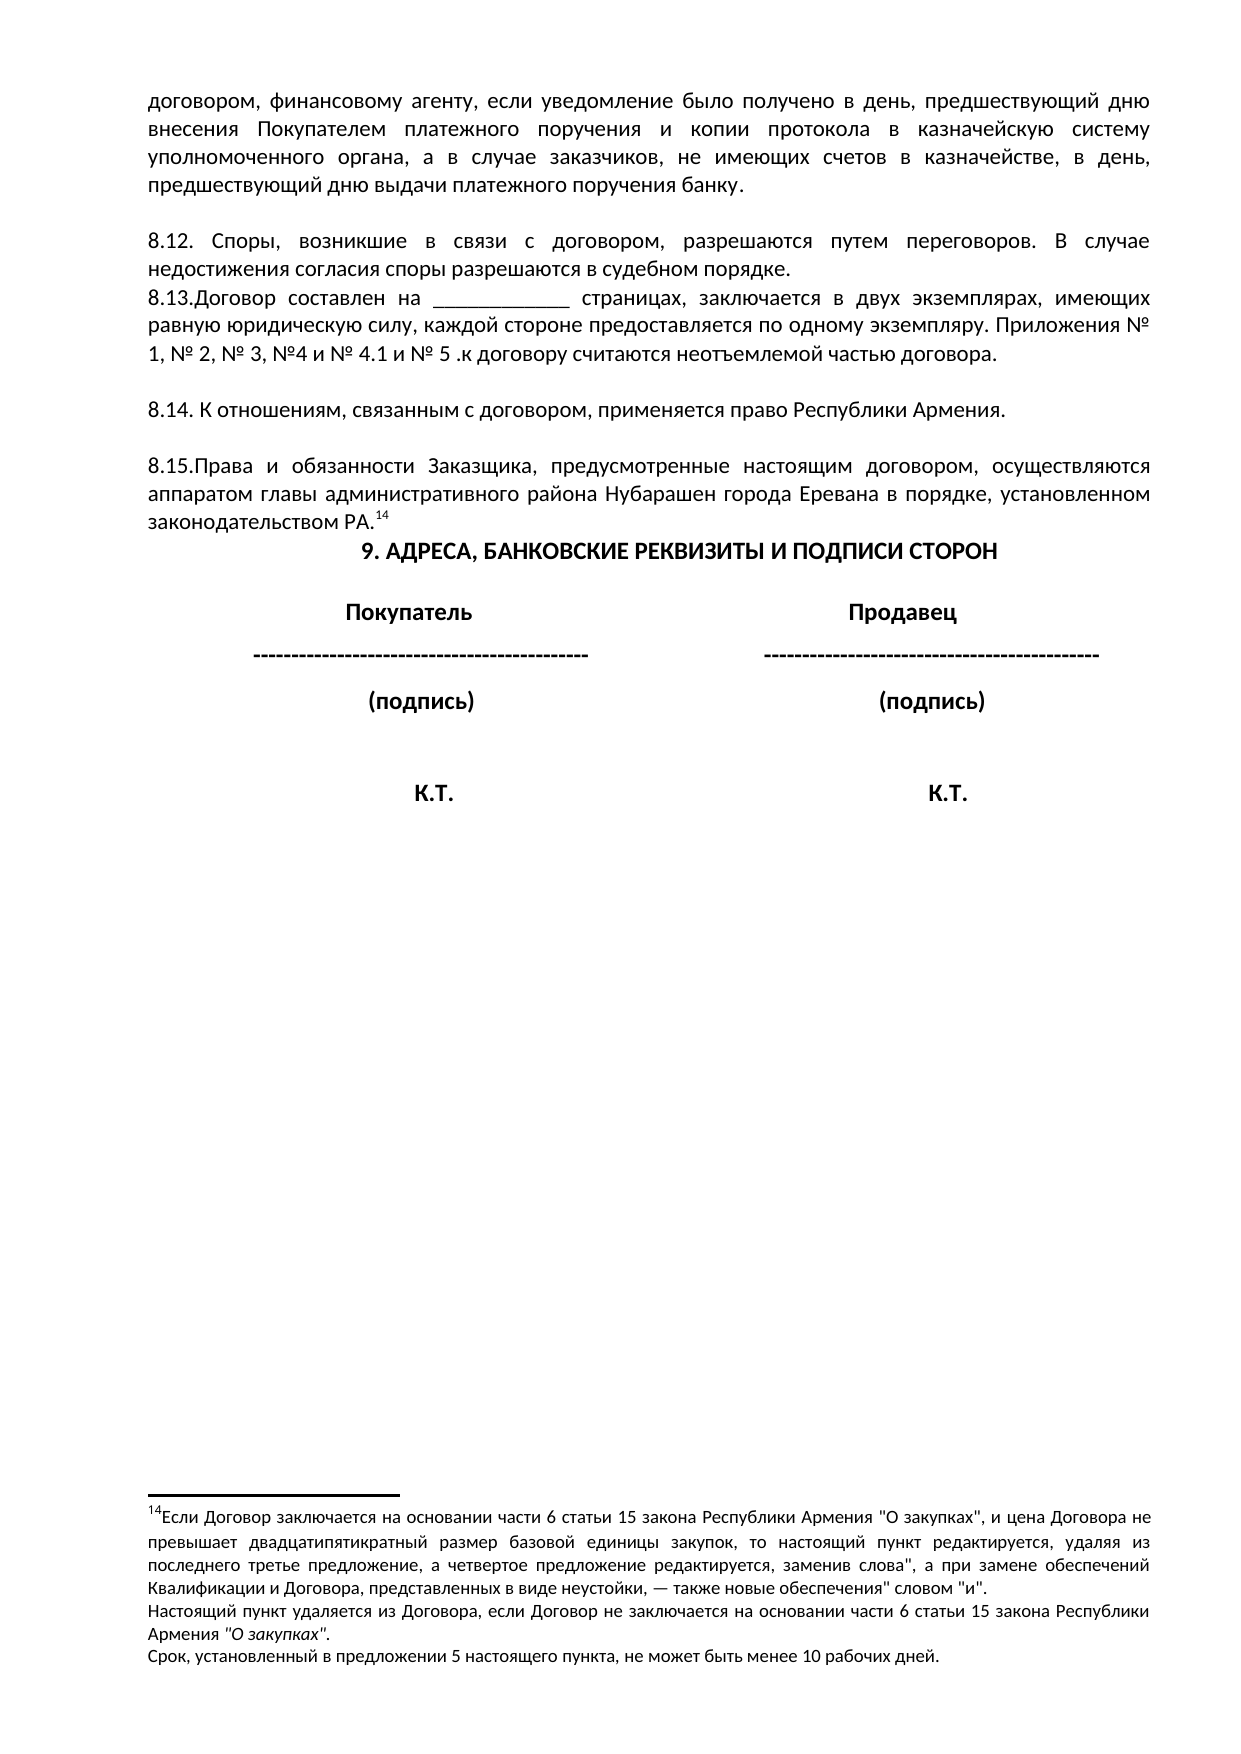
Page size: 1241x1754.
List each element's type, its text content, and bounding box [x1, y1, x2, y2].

table_header Продавец [647, 596, 1158, 639]
text 8.15.Права и обязанности Заказщика, предусмотренные настоящим договором, осуществляются аппаратом главы административного района Нубарашен города Еревана в порядке, установленном законодательством РА. [148, 451, 1152, 535]
text 8.12. Споры, возникшие в связи с договором, разрешаются путем переговоров. В случае недостижения согласия споры разрешаются в судебном порядке. [148, 227, 1152, 283]
table_header К.Т. [662, 778, 1176, 823]
text 8.13.Договор составлен на ____________ страницах, заключается в двух экземплярах, имеющих равную юридическую силу, каждой стороне предоставляется по одному экземпляру. Приложения № 1, № 2, № 3, №4 и № 4.1 и № 5 .к договору считаются неотъемлемой частью договора. [148, 283, 1152, 367]
text 8.14. К отношениям, связанным с договором, применяется право Республики Армения. [148, 395, 1152, 423]
table_header Покупатель [136, 596, 647, 639]
text 9. АДРЕСА, БАНКОВСКИЕ РЕКВИЗИТЫ И ПОДПИСИ СТОРОН [148, 535, 1152, 565]
table_cell -------------------------------------------- (подпись) [647, 640, 1158, 747]
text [148, 86, 1152, 198]
table_header К.Т. [148, 778, 662, 823]
table_cell -------------------------------------------- (подпись) [136, 640, 647, 747]
